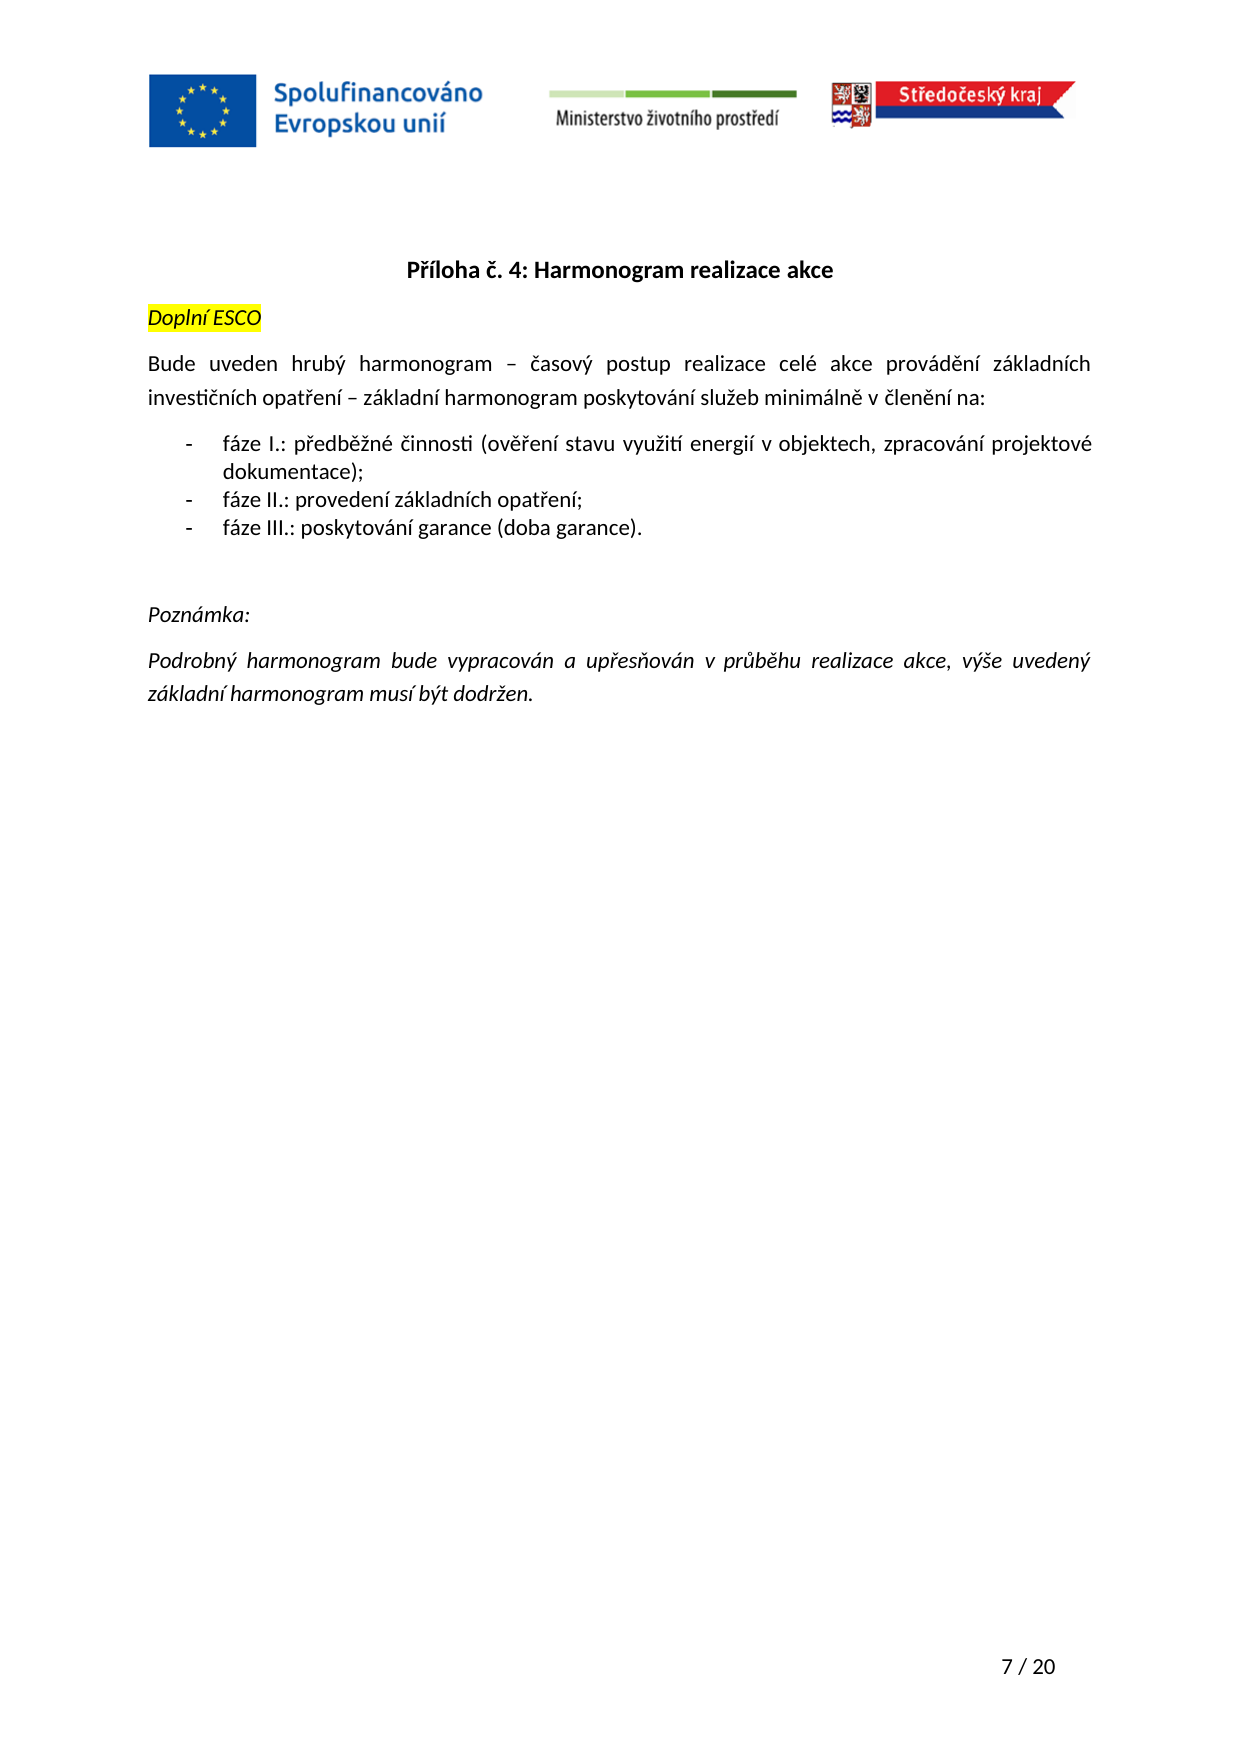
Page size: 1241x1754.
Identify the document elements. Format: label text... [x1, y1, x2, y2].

picture [147, 73, 1092, 148]
text Poznámka: [148, 600, 1093, 628]
list fáze III.: poskytování garance (doba garance). [185, 513, 1093, 541]
text Podrobný harmonogram bude vypracován a upřesňován v průběhu realizace akce, výše uvedený základní harmonogram musí být dodržen. [148, 646, 1093, 707]
text Bude uveden hrubý harmonogram – časový postup realizace celé akce provádění základních investičních opatření – základní harmonogram poskytování služeb minimálně v členění na: [148, 349, 1093, 411]
subtitle Příloha č. 4: Harmonogram realizace akce [148, 254, 1093, 285]
list fáze II.: provedení základních opatření; [185, 485, 1093, 513]
text Doplní ESCO [148, 303, 1093, 332]
list fáze I.: předběžné činnosti (ověření stavu využití energií v objektech, zpracování projektové dokumentace); [185, 429, 1093, 485]
